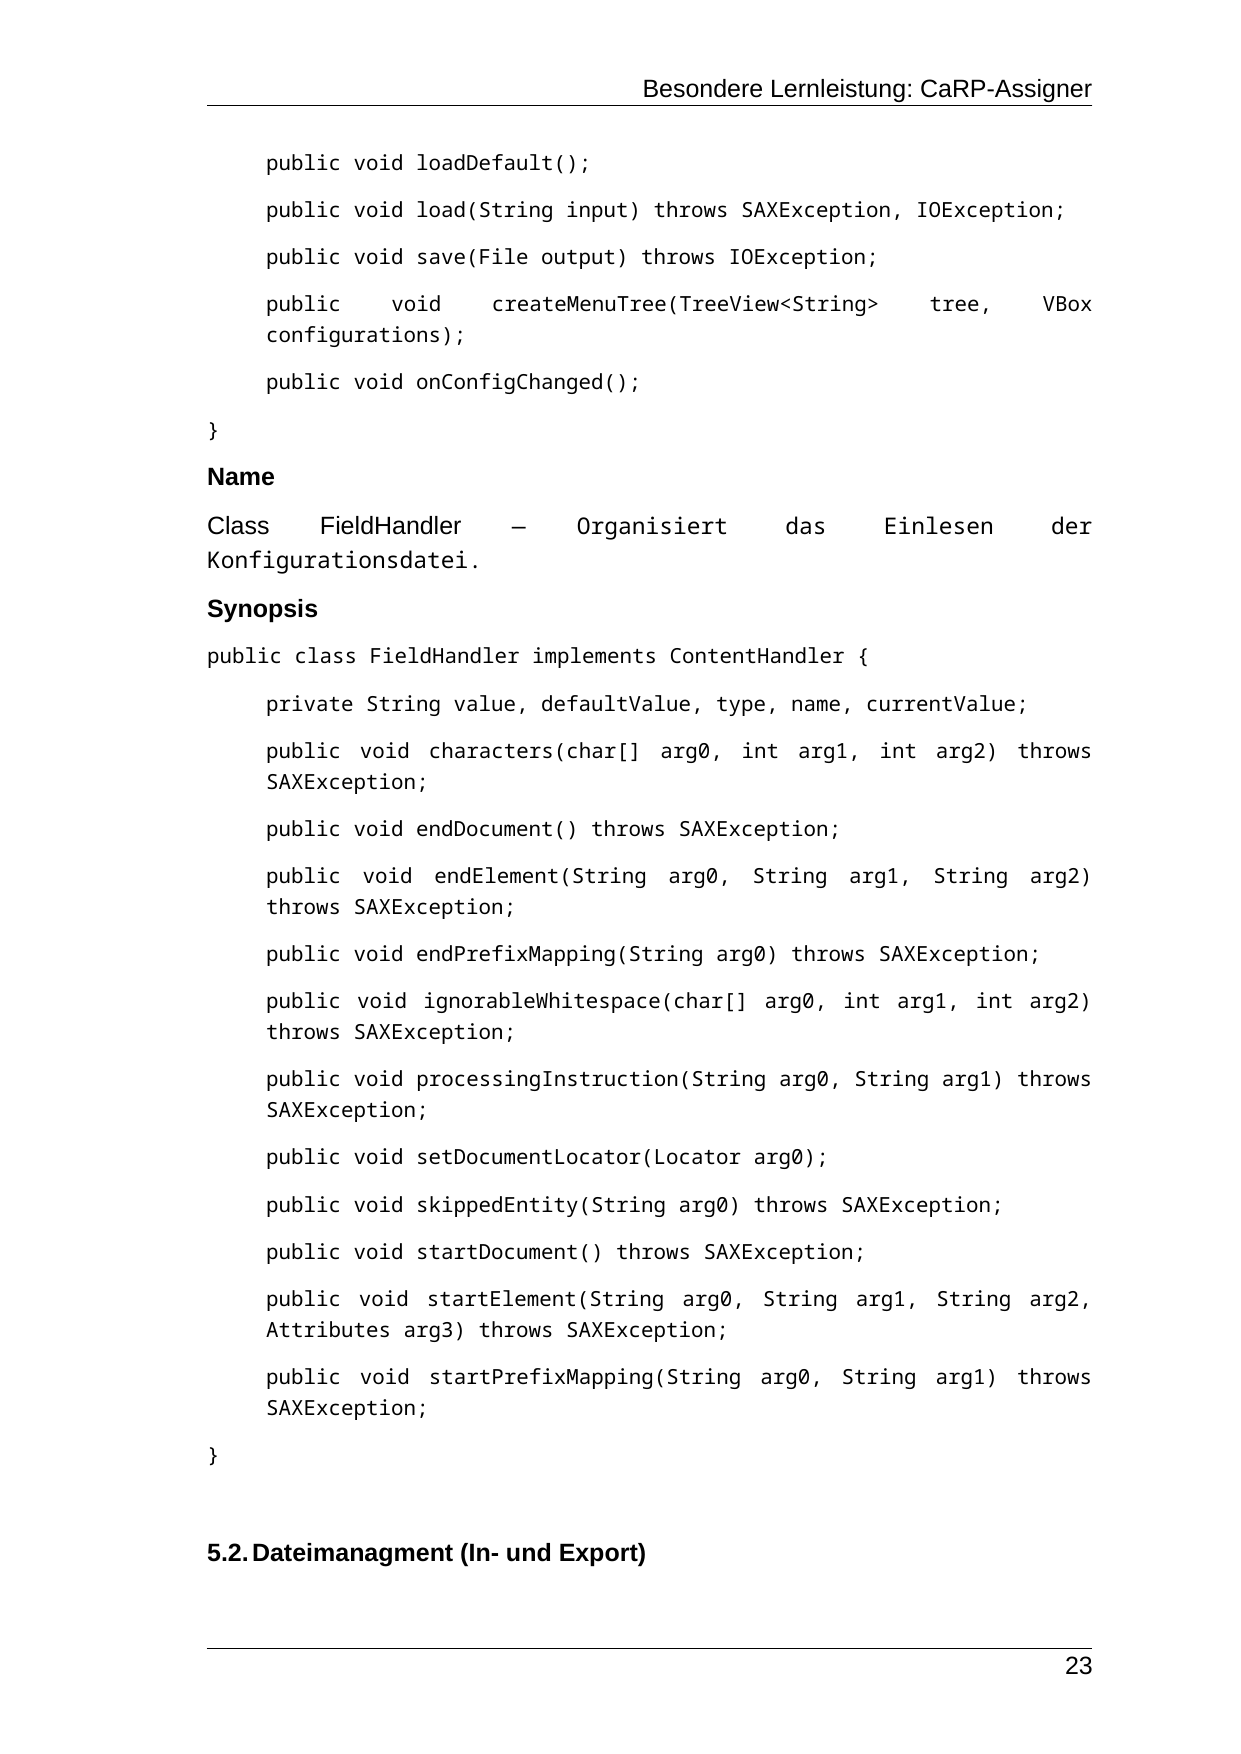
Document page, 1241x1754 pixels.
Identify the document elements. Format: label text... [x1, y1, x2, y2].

text public void endElement(String arg0, String arg1, String arg2) throws SAXException; [207, 861, 1092, 921]
text } [207, 1440, 1092, 1469]
text public void skippedEntity(String arg0) throws SAXException; [207, 1190, 1092, 1218]
text public void loadDefault(); [207, 148, 1092, 176]
text public void endPrefixMapping(String arg0) throws SAXException; [207, 939, 1092, 968]
subtitle Dateimanagment (In- und Export) [207, 1538, 1092, 1567]
text } [207, 415, 1092, 443]
text public void characters(char[] arg0, int arg1, int arg2) throws SAXException; [207, 736, 1092, 795]
text public void createMenuTree(TreeView<String> tree, VBox configurations); [266, 289, 1092, 349]
text public void setDocumentLocator(Locator arg0); [207, 1142, 1092, 1171]
text public void startPrefixMapping(String arg0, String arg1) throws SAXException; [207, 1362, 1092, 1421]
text public void onConfigChanged(); [207, 367, 1092, 396]
text Synopsis [207, 594, 1092, 623]
text public void ignorableWhitespace(char[] arg0, int arg1, int arg2) throws SAXException; [207, 987, 1092, 1046]
text public void endDocument() throws SAXException; [207, 814, 1092, 843]
text Name [207, 462, 1092, 491]
text public void load(String input) throws SAXException, IOException; [207, 195, 1092, 223]
text public void save(File output) throws IOException; [207, 242, 1092, 271]
text private String value, defaultValue, type, name, currentValue; [207, 689, 1092, 717]
text public void processingInstruction(String arg0, String arg1) throws SAXException; [207, 1064, 1092, 1124]
text Class FieldHandler – Organisiert das Einlesen der Konfigurationsdatei. [207, 510, 1092, 575]
text public void startDocument() throws SAXException; [207, 1237, 1092, 1266]
text public void startElement(String arg0, String arg1, String arg2, Attributes arg3) throws SAXException; [207, 1284, 1092, 1343]
text public class FieldHandler implements ContentHandler { [207, 642, 1092, 670]
